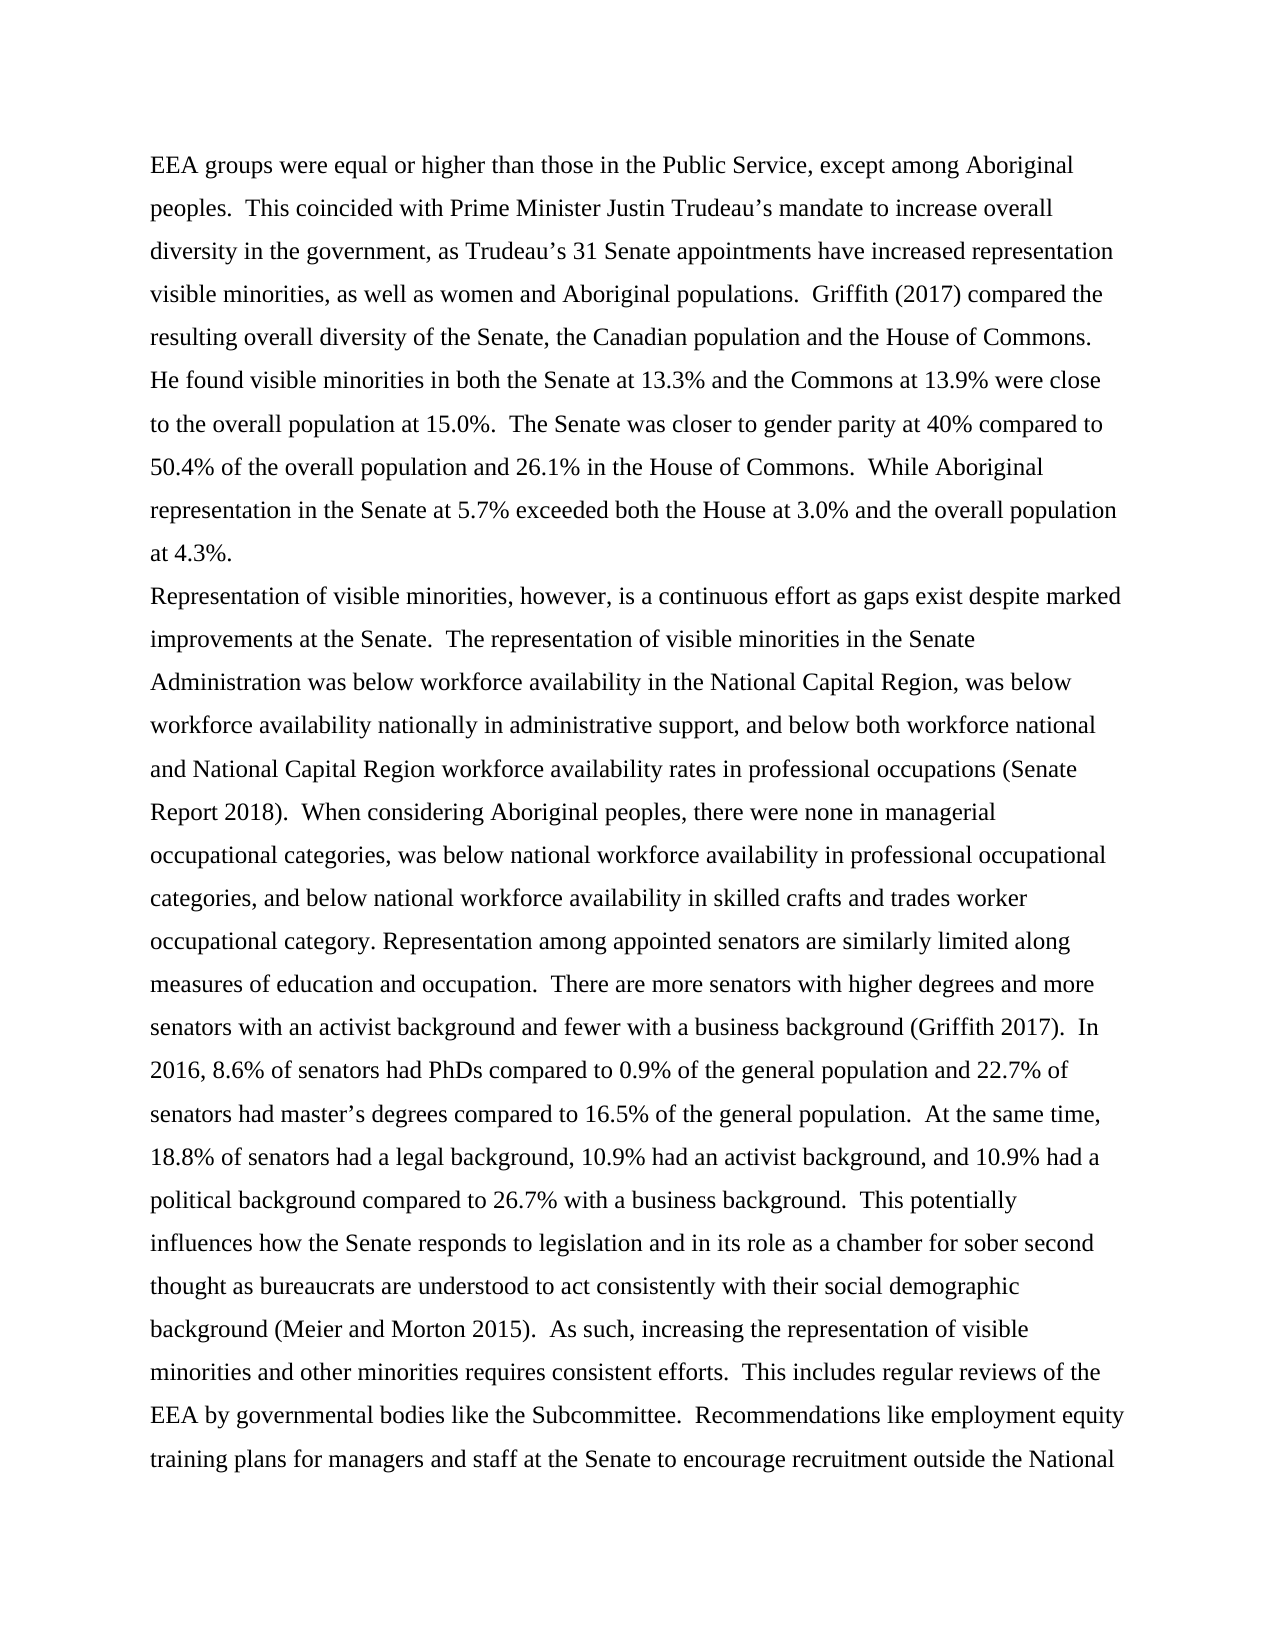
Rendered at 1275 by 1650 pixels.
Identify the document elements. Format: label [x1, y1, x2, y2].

text [150, 150, 1125, 567]
text [150, 581, 1125, 1472]
